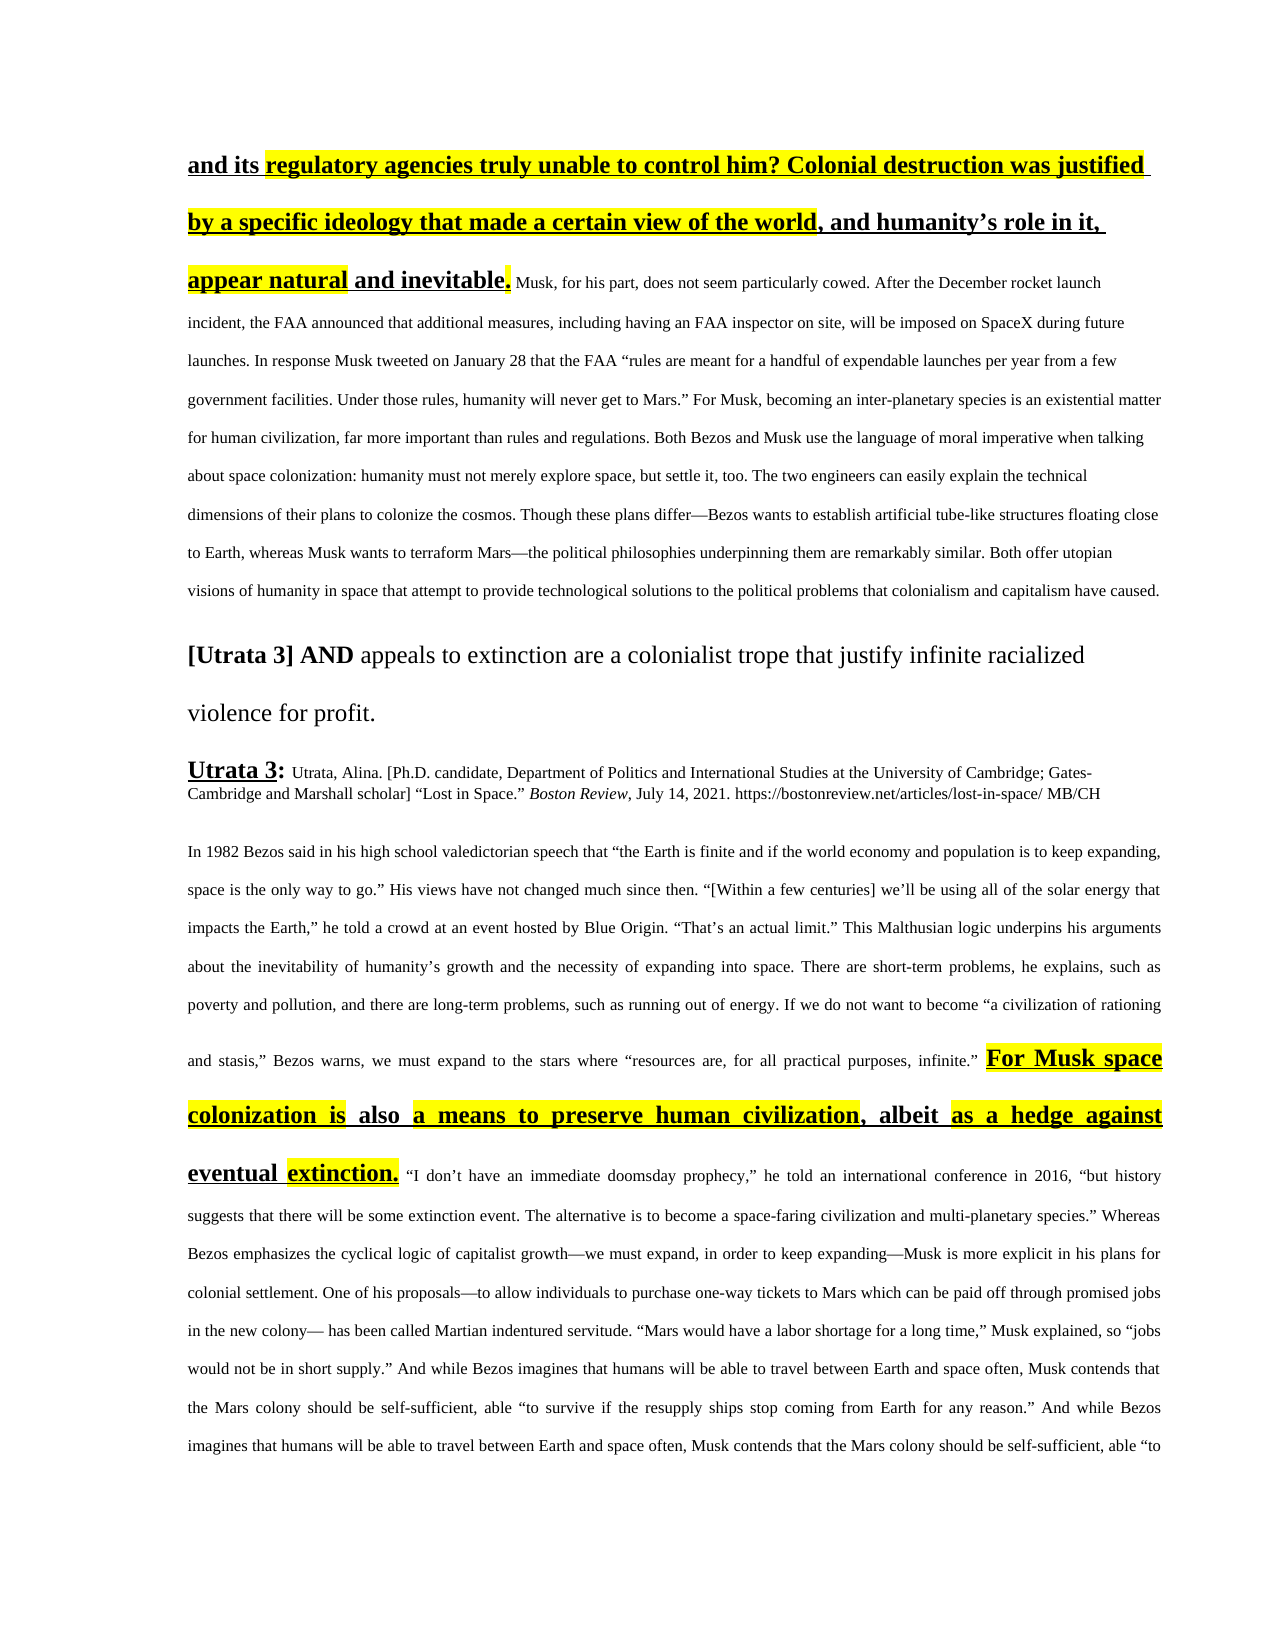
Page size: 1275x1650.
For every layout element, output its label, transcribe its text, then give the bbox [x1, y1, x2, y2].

subtitle [Utrata 3] AND appeals to extinction are a colonialist trope that justify infinite racialized violence for profit. [187, 640, 1162, 727]
text Utrata 3: Utrata, Alina. [Ph.D. candidate, Department of Politics and International Studies at the University of Cambridge; Gates-Cambridge and Marshall scholar] “Lost in Space.” Boston Review, July 14, 2021. https://bostonreview.net/articles/lost-in-space/ MB/CH [187, 755, 1162, 803]
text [187, 150, 1162, 600]
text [187, 1126, 1162, 1455]
